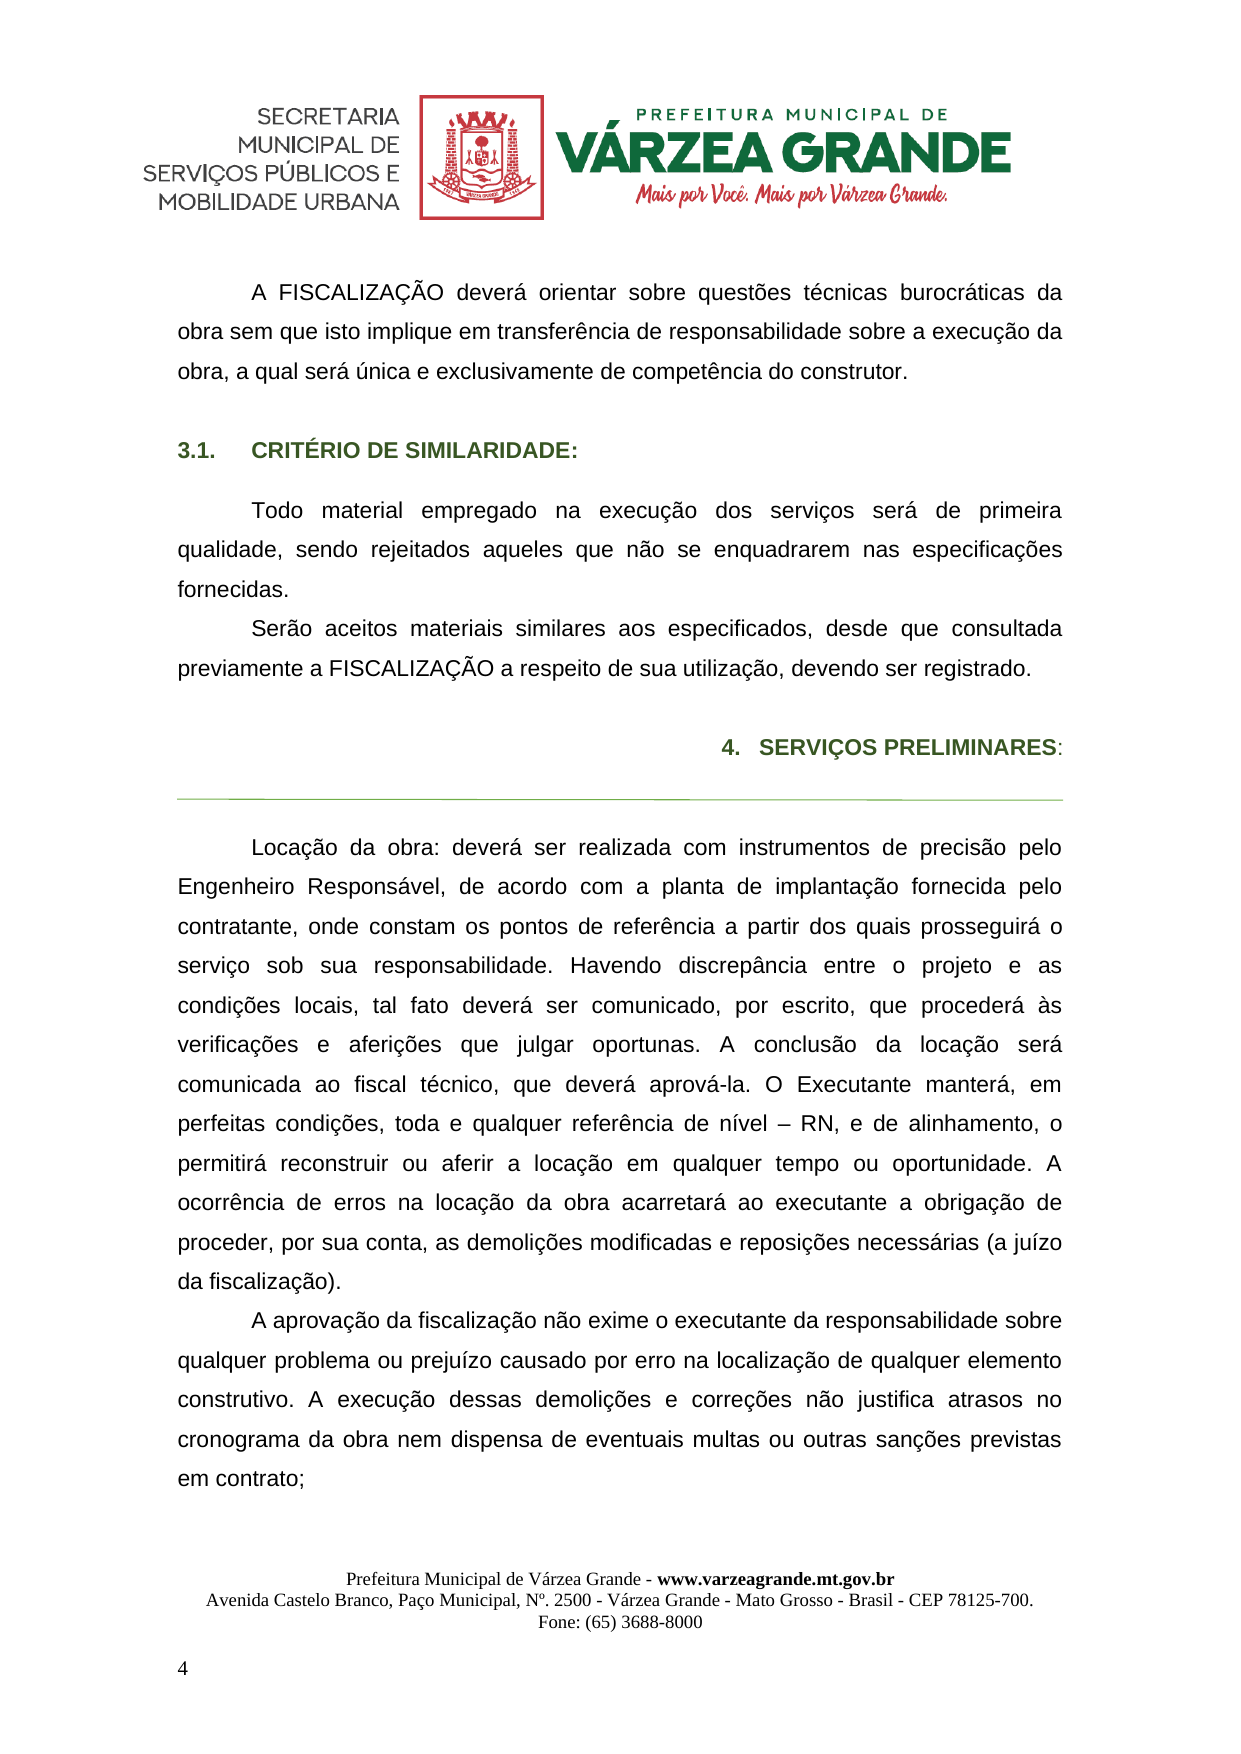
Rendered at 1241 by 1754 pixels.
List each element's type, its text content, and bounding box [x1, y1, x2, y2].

text Serão aceitos materiais similares aos especificados, desde que consultada previamente a FISCALIZAÇÃO a respeito de sua utilização, devendo ser registrado. [177, 615, 1063, 681]
list SERVIÇOS PRELIMINARES: [215, 734, 1063, 760]
text A FISCALIZAÇÃO deverá orientar sobre questões técnicas burocráticas da obra sem que isto implique em transferência de responsabilidade sobre a execução da obra, a qual será única e exclusivamente de competência do construtor. [177, 279, 1063, 384]
text Locação da obra: deverá ser realizada com instrumentos de precisão pelo Engenheiro Responsável, de acordo com a planta de implantação fornecida pelo contratante, onde constam os pontos de referência a partir dos quais prosseguirá o serviço sob sua responsabilidade. Havendo discrepância entre o projeto e as condições locais, tal fato deverá ser comunicado, por escrito, que procederá às verificações e aferições que julgar oportunas. A conclusão da locação será comunicada ao fiscal técnico, que deverá aprová-la. O Executante manterá, em perfeitas condições, toda e qualquer referência de nível – RN, e de alinhamento, o permitirá reconstruir ou aferir a locação em qualquer tempo ou oportunidade. A ocorrência de erros na locação da obra acarretará ao executante a obrigação de proceder, por sua conta, as demolições modificadas e reposições necessárias (a juízo da fiscalização). [177, 834, 1063, 1294]
text Todo material empregado na execução dos serviços será de primeira qualidade, sendo rejeitados aqueles que não se enquadrarem nas especificações fornecidas. [177, 497, 1063, 602]
text A aprovação da fiscalização não exime o executante da responsabilidade sobre qualquer problema ou prejuízo causado por erro na localização de qualquer elemento construtivo. A execução dessas demolições e correções não justifica atrasos no cronograma da obra nem dispensa de eventuais multas ou outras sanções previstas em contrato; [177, 1307, 1063, 1492]
list CRITÉRIO DE SIMILARIDADE: [177, 437, 1063, 463]
picture [140, 73, 1027, 231]
